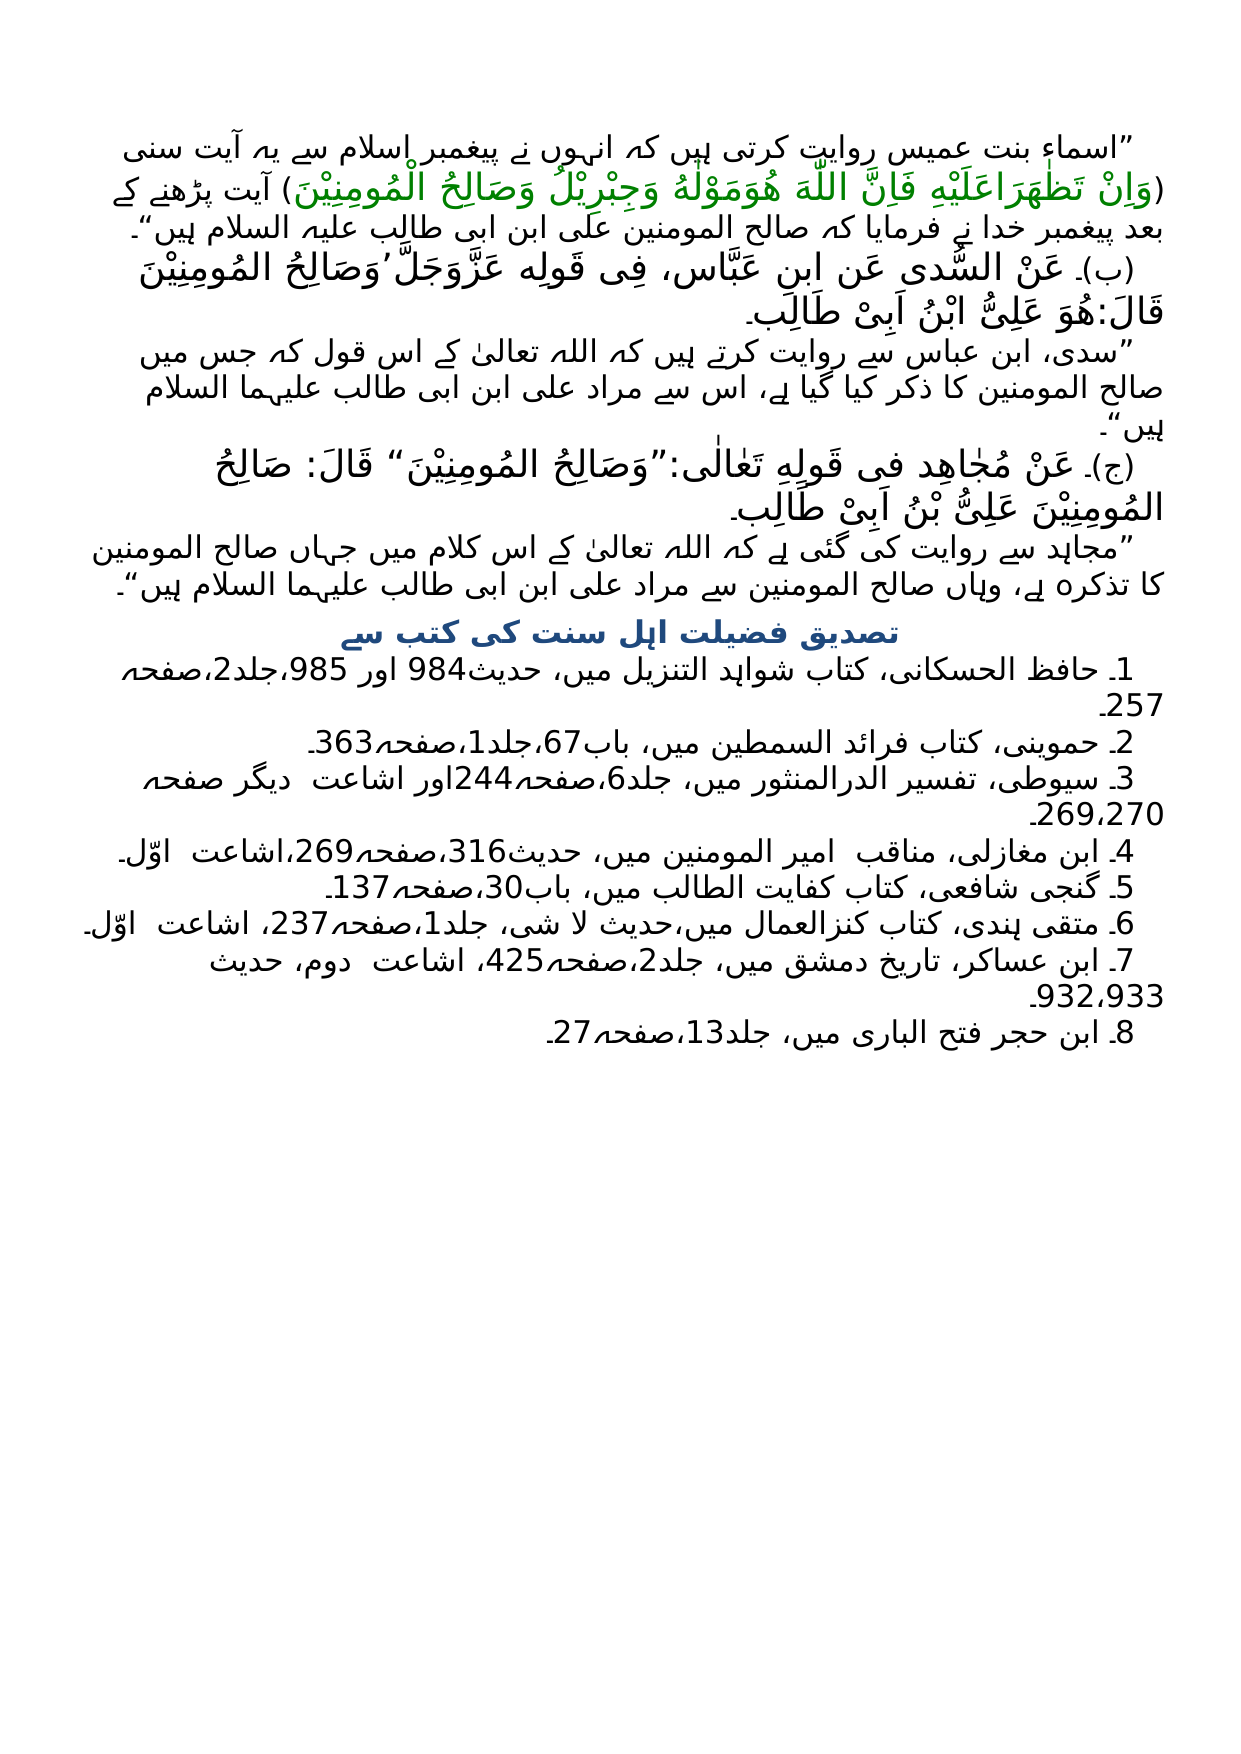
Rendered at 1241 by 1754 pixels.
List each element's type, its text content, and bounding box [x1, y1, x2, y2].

subtitle تصدیق فضیلت اہل سنت کی کتب سے [75, 615, 1165, 651]
text ”سدی، ابن عباس سے روایت کرتے ہیں کہ اللہ تعالیٰ کے اس قول کہ جس میں صالح المومنین کا ذکر کیا گیا ہے، اس سے مراد علی ابن ابی طالب علیہما السلام ہیں“۔ [75, 333, 1165, 442]
text ”مجاہد سے روایت کی گئی ہے کہ اللہ تعالیٰ کے اس کلام میں جہاں صالح المومنین کا تذکرہ ہے، وہاں صالح المومنین سے مراد علی ابن ابی طالب علیہما السلام ہیں“۔ [75, 530, 1165, 602]
text 3۔ سیوطی، تفسیر الدرالمنثور میں، جلد6،صفحہ244اور اشاعت دیگر صفحہ269،270۔ [75, 760, 1165, 833]
text (ج)۔ عَنْ مُجٰاهِد فی قَولِهِ تَعٰالٰی:”وَصَالِحُ المُومِنِیْنَ“ قَالَ: صَالِحُ المُومِنِیْنَ عَلِیُّ بْنُ اَبِیْ طَالِب۔ [75, 442, 1165, 530]
text 5۔ گنجی شافعی، کتاب کفایت الطالب میں، باب30،صفحہ137۔ [75, 869, 1165, 906]
text 1۔ حافظ الحسکانی، کتاب شواہد التنزیل میں، حدیث984 اور 985،جلد2،صفحہ257۔ [75, 651, 1165, 724]
text 4۔ ابن مغازلی، مناقب امیر المومنین میں، حدیث316،صفحہ269،اشاعت اوّل۔ [75, 833, 1165, 869]
text 2۔ حموینی، کتاب فرائد السمطین میں، باب67،جلد1،صفحہ363۔ [75, 724, 1165, 760]
text 6۔ متقی ہندی، کتاب کنزالعمال میں،حدیث لا شی، جلد1،صفحہ237، اشاعت اوّل۔ [75, 906, 1165, 942]
text 7۔ ابن عساکر، تاریخ دمشق میں، جلد2،صفحہ425، اشاعت دوم، حدیث932،933۔ [75, 942, 1165, 1015]
text (ب)۔ عَنْ السُّدی عَن ابنِ عَبَّاس، فِی قَولِه عَزَّوَجَلَّ’وَصَالِحُ المُومِنِیْنَ قَالَ:هُوَ عَلِیُّ ابْنُ اَبِیْ طَالِب۔ [75, 246, 1165, 333]
text 8۔ ابن حجر فتح الباری میں، جلد13،صفحہ27۔ [75, 1015, 1165, 1051]
text ”اسماء بنت عمیس روایت کرتی ہیں کہ انہوں نے پیغمبر اسلام سے یہ آیت سنی (وَاِنْ تَظٰهَرَاعَلَیْهِ فَاِنَّ اللّٰهَ هُوَمَوْلٰهُ وَجِبْرِیْلُ وَصَالِحُ الْمُومِنِیْنَ) آیت پڑھنے کے بعد پیغمبر خدا نے فرمایا کہ صالح المومنین علی ابن ابی طالب علیہ السلام ہیں“۔ [75, 130, 1165, 246]
